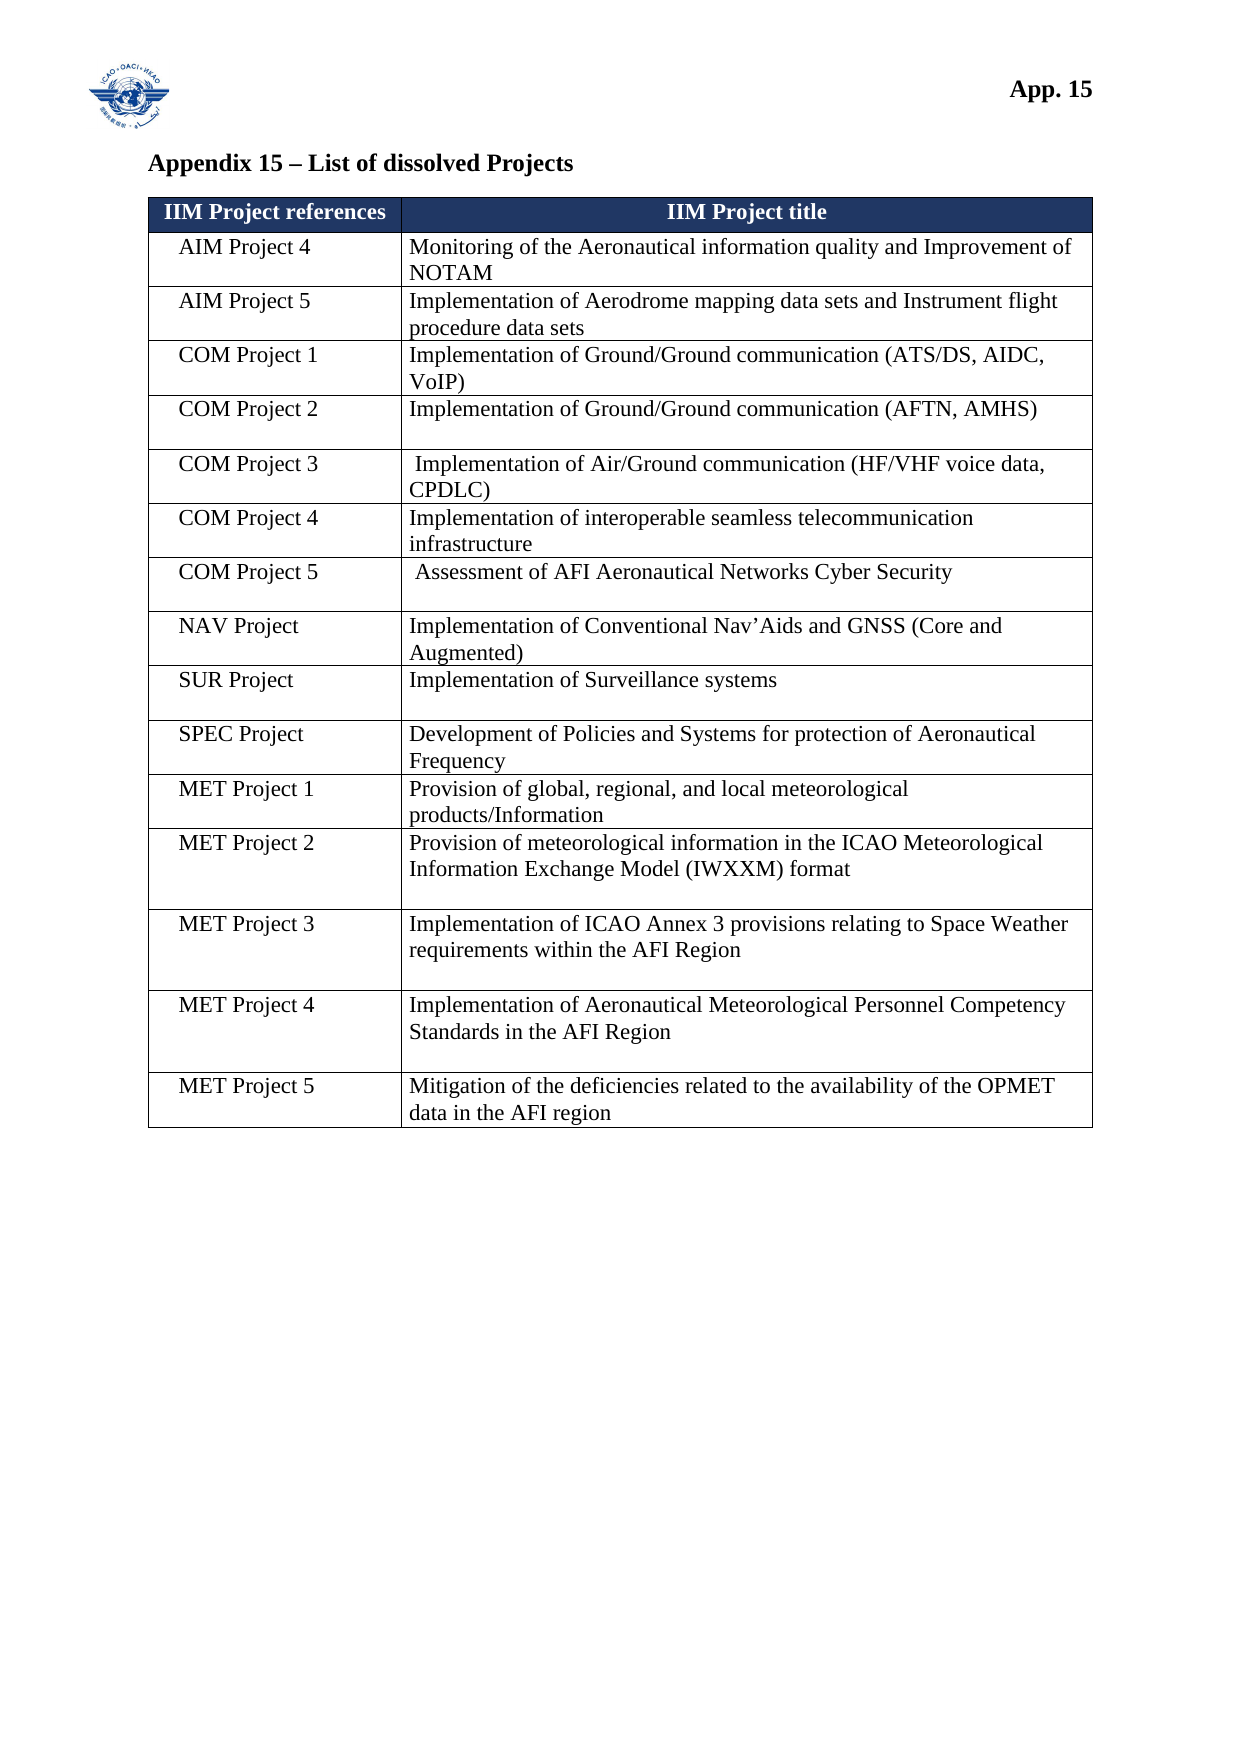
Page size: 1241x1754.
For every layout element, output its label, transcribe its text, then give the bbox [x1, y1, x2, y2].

picture [86, 59, 170, 129]
table_cell Monitoring of the Aeronautical information quality and Improvement of NOTAM [402, 233, 1092, 286]
table_cell COM Project 1 [149, 341, 401, 394]
table_cell Implementation of Ground/Ground communication (AFTN, AMHS) [402, 396, 1092, 449]
table_cell AIM Project 5 [149, 287, 401, 340]
table_cell Implementation of Aeronautical Meteorological Personnel Competency Standards in the AFI Region [402, 991, 1092, 1072]
table_cell SUR Project [149, 666, 401, 719]
table_cell Development of Policies and Systems for protection of Aeronautical Frequency [402, 721, 1092, 774]
table_cell Implementation of ICAO Annex 3 provisions relating to Space Weather requirements within the AFI Region [402, 910, 1092, 990]
table_cell COM Project 5 [149, 558, 401, 611]
table_cell Implementation of Aerodrome mapping data sets and Instrument flight procedure data sets [402, 287, 1092, 340]
table_cell MET Project 5 [149, 1073, 401, 1127]
table_cell Implementation of Conventional Nav’Aids and GNSS (Core and Augmented) [402, 612, 1092, 665]
table_cell MET Project 1 [149, 775, 401, 828]
table_cell Mitigation of the deficiencies related to the availability of the OPMET data in the AFI region [402, 1073, 1092, 1127]
table_cell Assessment of AFI Aeronautical Networks Cyber Security [402, 558, 1092, 611]
table_cell COM Project 3 [149, 450, 401, 503]
table_cell MET Project 4 [149, 991, 401, 1072]
table_cell COM Project 4 [149, 504, 401, 557]
table_cell Implementation of Air/Ground communication (HF/VHF voice data, CPDLC) [402, 450, 1092, 503]
table_cell SPEC Project [149, 721, 401, 774]
table_header IIM Project references [149, 198, 401, 232]
table_cell NAV Project [149, 612, 401, 665]
table_cell Implementation of interoperable seamless telecommunication infrastructure [402, 504, 1092, 557]
table_cell Provision of global, regional, and local meteorological products/Information [402, 775, 1092, 828]
table_cell MET Project 3 [149, 910, 401, 990]
table_cell Implementation of Ground/Ground communication (ATS/DS, AIDC, VoIP) [402, 341, 1092, 394]
table_cell COM Project 2 [149, 396, 401, 449]
table_cell AIM Project 4 [149, 233, 401, 286]
table_cell Provision of meteorological information in the ICAO Meteorological Information Exchange Model (IWXXM) format [402, 829, 1092, 909]
table_cell Implementation of Surveillance systems [402, 666, 1092, 719]
table_header IIM Project title [402, 198, 1092, 232]
table_cell MET Project 2 [149, 829, 401, 909]
text Appendix 15 – List of dissolved Projects [148, 148, 1093, 176]
